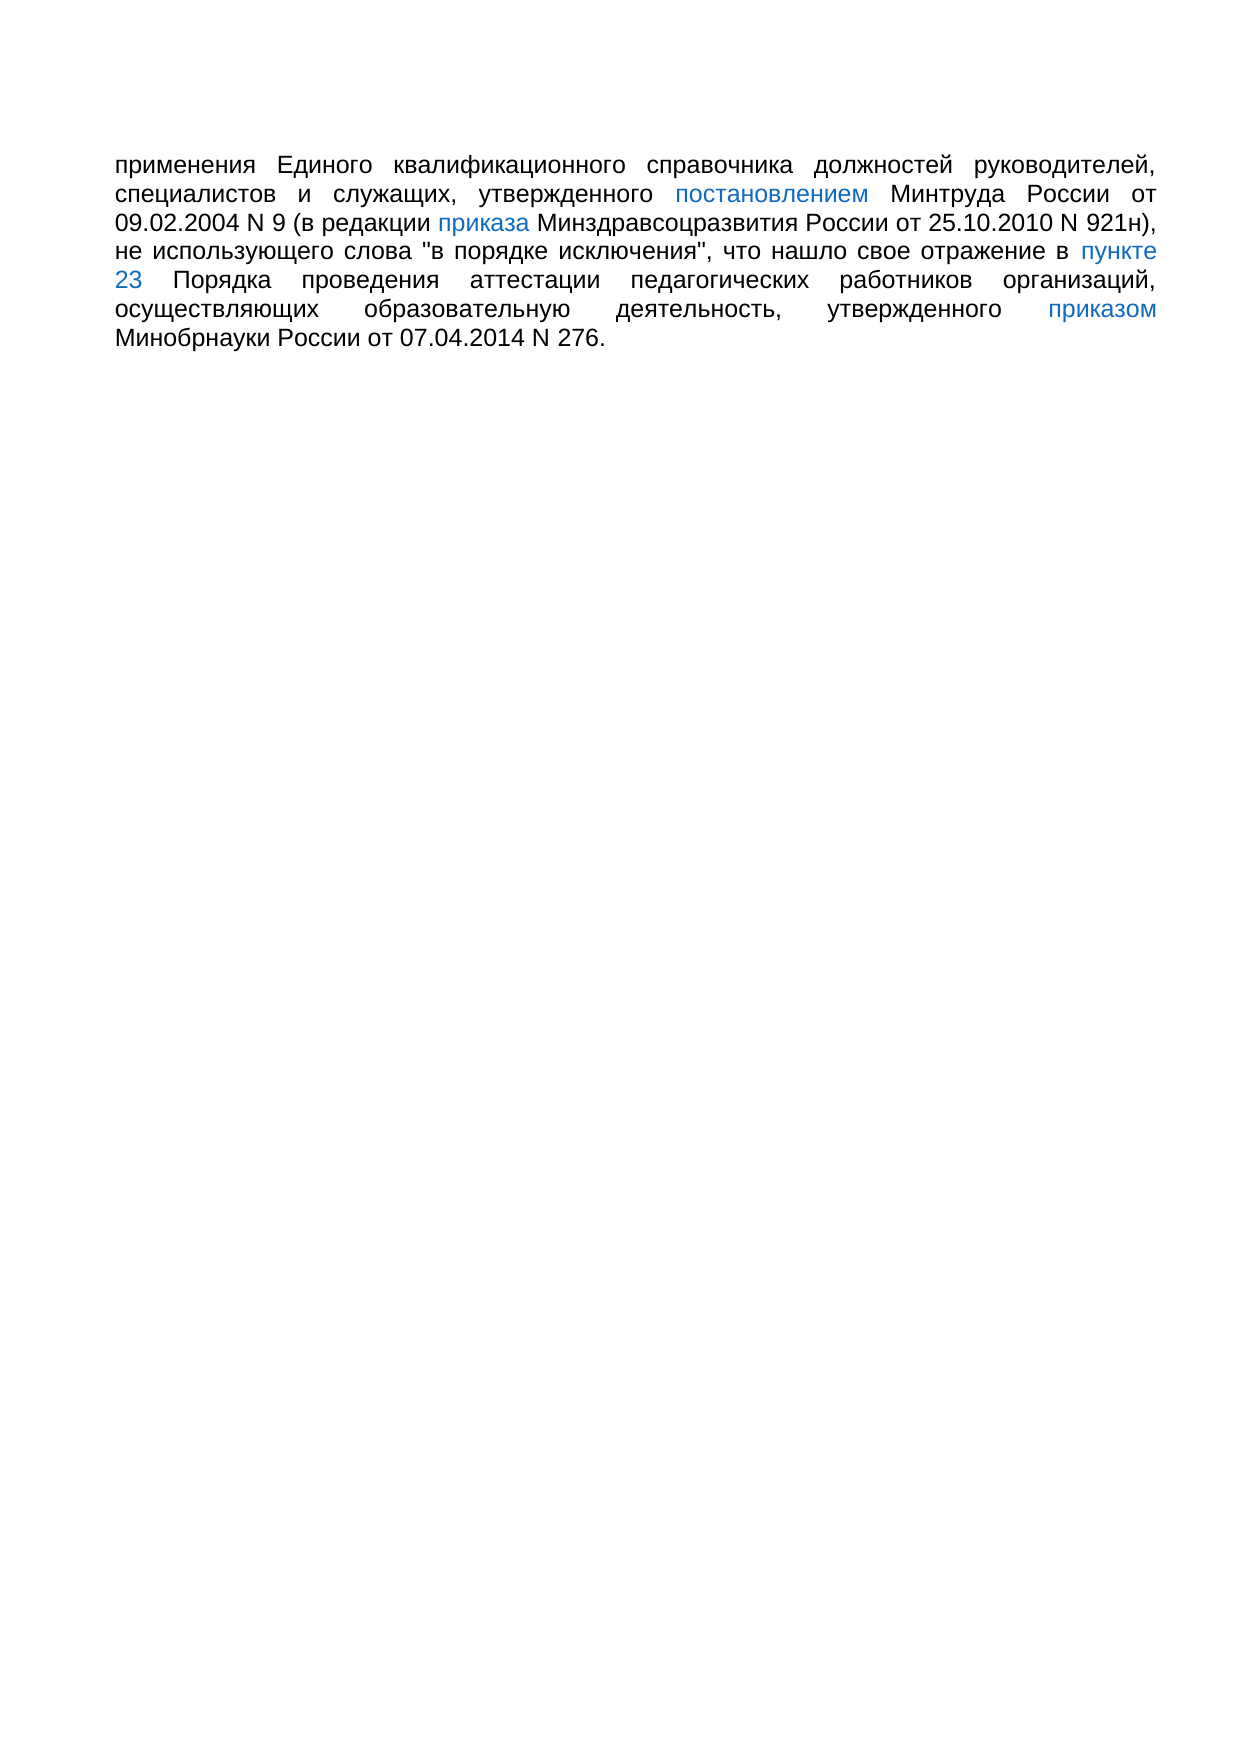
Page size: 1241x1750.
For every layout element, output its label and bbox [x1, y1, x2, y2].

text [114, 150, 1157, 351]
